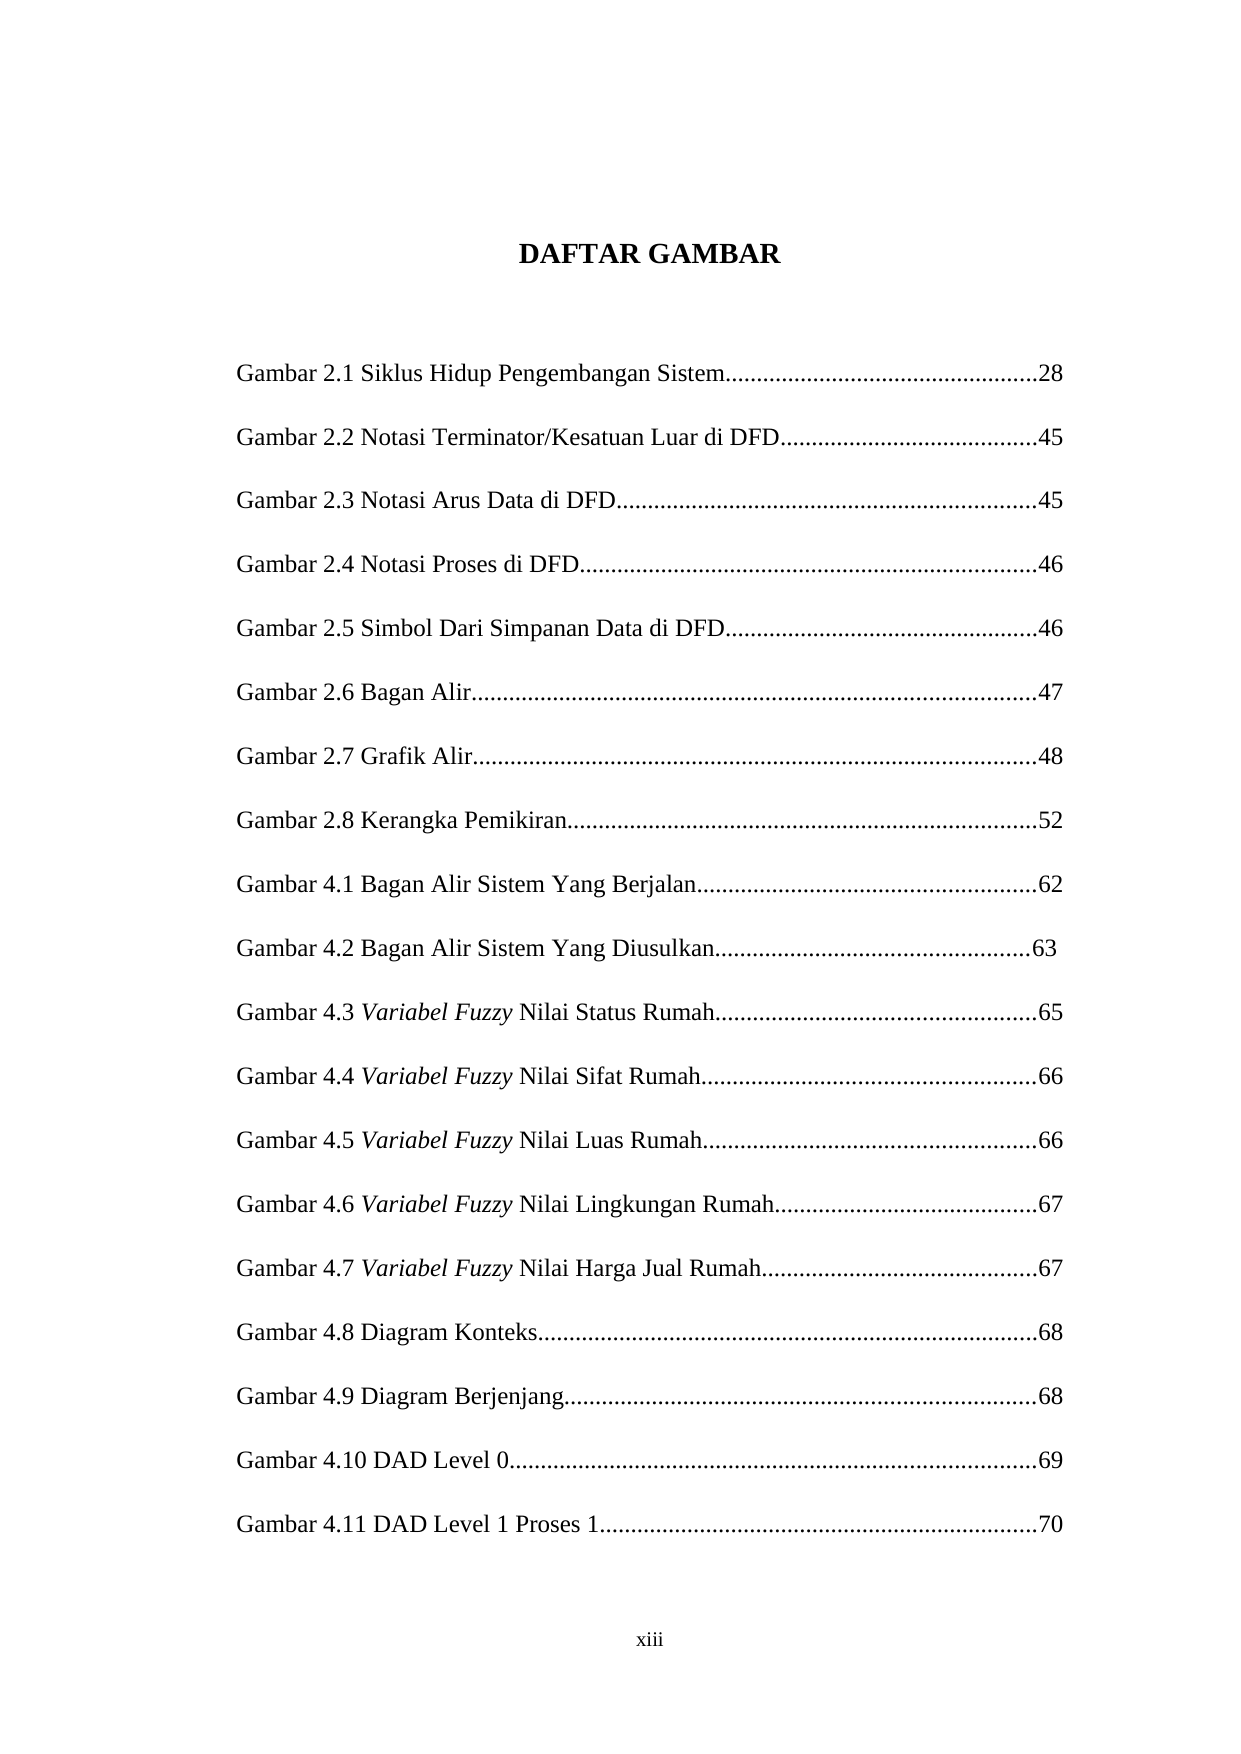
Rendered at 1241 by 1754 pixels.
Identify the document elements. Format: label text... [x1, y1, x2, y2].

text Gambar 2.5 Simbol Dari Simpanan Data di DFD 46 [236, 613, 1063, 642]
text Gambar 4.3 Variabel Fuzzy Nilai Status Rumah 65 [236, 997, 1063, 1026]
text Gambar 2.7 Grafik Alir 48 [236, 741, 1063, 770]
text Gambar 2.6 Bagan Alir 47 [236, 677, 1063, 706]
text Gambar 4.9 Diagram Berjenjang 68 [236, 1381, 1063, 1410]
text Gambar 4.10 DAD Level 0 69 [236, 1445, 1063, 1474]
text Gambar 4.8 Diagram Konteks 68 [236, 1317, 1063, 1346]
text Gambar 4.11 DAD Level 1 Proses 1 70 [236, 1509, 1063, 1538]
text Gambar 4.6 Variabel Fuzzy Nilai Lingkungan Rumah 67 [236, 1189, 1063, 1218]
text DAFTAR GAMBAR [236, 236, 1063, 270]
text Gambar 2.2 Notasi Terminator/Kesatuan Luar di DFD 45 [236, 422, 1063, 450]
text Gambar 4.2 Bagan Alir Sistem Yang Diusulkan 63 [236, 933, 1063, 962]
text Gambar 2.4 Notasi Proses di DFD 46 [236, 549, 1063, 578]
text Gambar 2.3 Notasi Arus Data di DFD 45 [236, 486, 1063, 514]
text Gambar 4.5 Variabel Fuzzy Nilai Luas Rumah 66 [236, 1125, 1063, 1154]
text Gambar 2.1 Siklus Hidup Pengembangan Sistem 28 [236, 358, 1063, 386]
text Gambar 4.4 Variabel Fuzzy Nilai Sifat Rumah 66 [236, 1061, 1063, 1090]
text Gambar 4.7 Variabel Fuzzy Nilai Harga Jual Rumah 67 [236, 1253, 1063, 1282]
text Gambar 2.8 Kerangka Pemikiran 52 [236, 805, 1063, 834]
text Gambar 4.1 Bagan Alir Sistem Yang Berjalan 62 [236, 869, 1063, 898]
